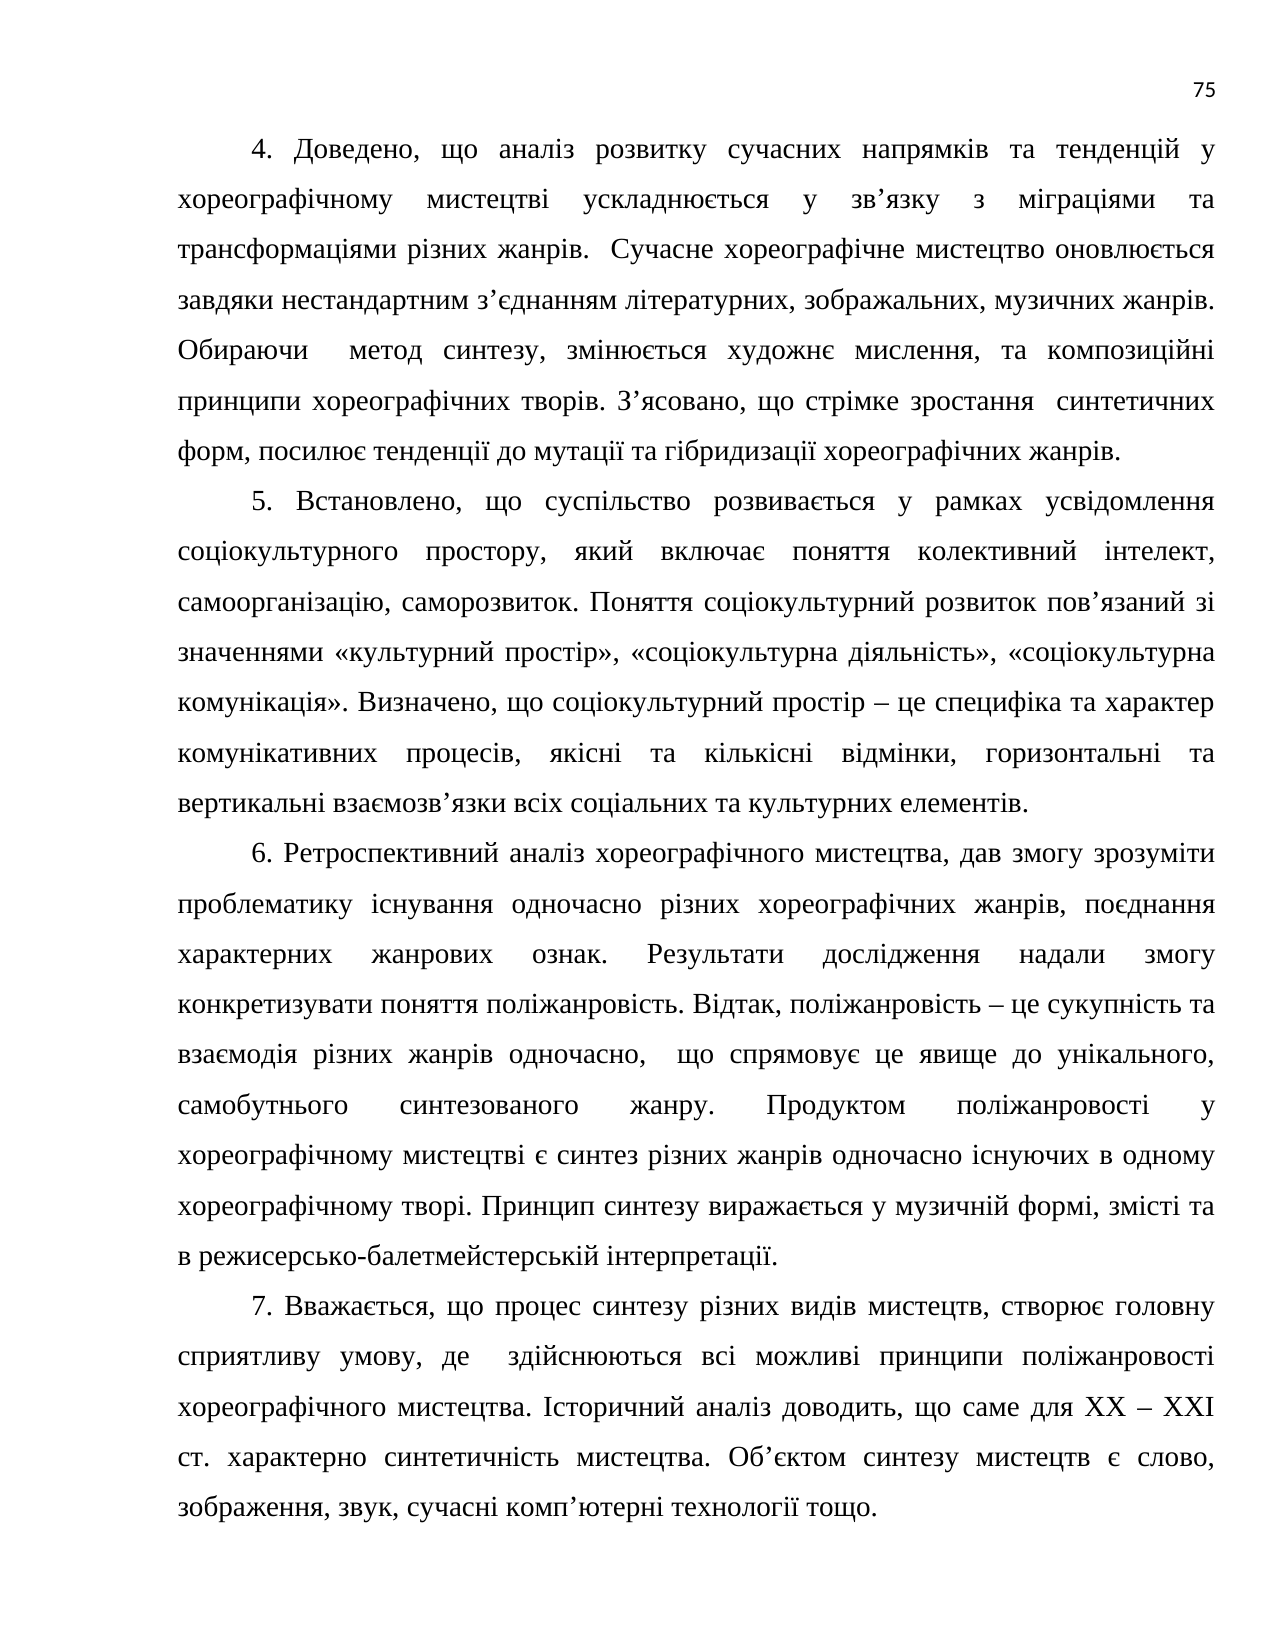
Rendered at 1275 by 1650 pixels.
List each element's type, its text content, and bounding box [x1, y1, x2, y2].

text 6. Ретроспективний аналіз хореографічного мистецтва, дав змогу зрозуміти проблематику існування одночасно різних хореографічних жанрів, поєднання характерних жанрових ознак. Результати дослідження надали змогу конкретизувати поняття поліжанровість. Відтак, поліжанровість – це сукупність та взаємодія різних жанрів одночасно, що спрямовує це явище до унікального, самобутнього синтезованого жанру. Продуктом поліжанровості у хореографічному мистецтві є синтез різних жанрів одночасно існуючих в одному хореографічному творі. Принцип синтезу виражається у музичній формі, змісті та в режисерсько-балетмейстерській інтерпретації. [177, 835, 1216, 1271]
text 4. Доведено, що аналіз розвитку сучасних напрямків та тенденцій у хореографічному мистецтві ускладнюється у зв’язку з міграціями та трансформаціями різних жанрів. Сучасне хореографічне мистецтво оновлюється завдяки нестандартним з’єднанням літературних, зображальних, музичних жанрів. Обираючи метод синтезу, змінюється художнє мислення, та композиційні принципи хореографічних творів. З’ясовано, що стрімке зростання синтетичних форм, посилює тенденції до мутації та гібридизації хореографічних жанрів. [177, 131, 1216, 466]
text 5. Встановлено, що суспільство розвивається у рамках усвідомлення соціокультурного простору, який включає поняття колективний інтелект, самоорганізацію, саморозвиток. Поняття соціокультурний розвиток пов’язаний зі значеннями «культурний простір», «соціокультурна діяльність», «соціокультурна комунікація». Визначено, що соціокультурний простір – це специфіка та характер комунікативних процесів, якісні та кількісні відмінки, горизонтальні та вертикальні взаємозв’язки всіх соціальних та культурних елементів. [177, 483, 1216, 819]
text 7. Вважається, що процес синтезу різних видів мистецтв, створює головну сприятливу умову, де здійснюються всі можливі принципи поліжанровості хореографічного мистецтва. Історичний аналіз доводить, що саме для ХХ – ХХІ ст. характерно синтетичність мистецтва. Об’єктом синтезу мистецтв є слово, зображення, звук, сучасні комп’ютерні технології тощо. [177, 1288, 1216, 1523]
